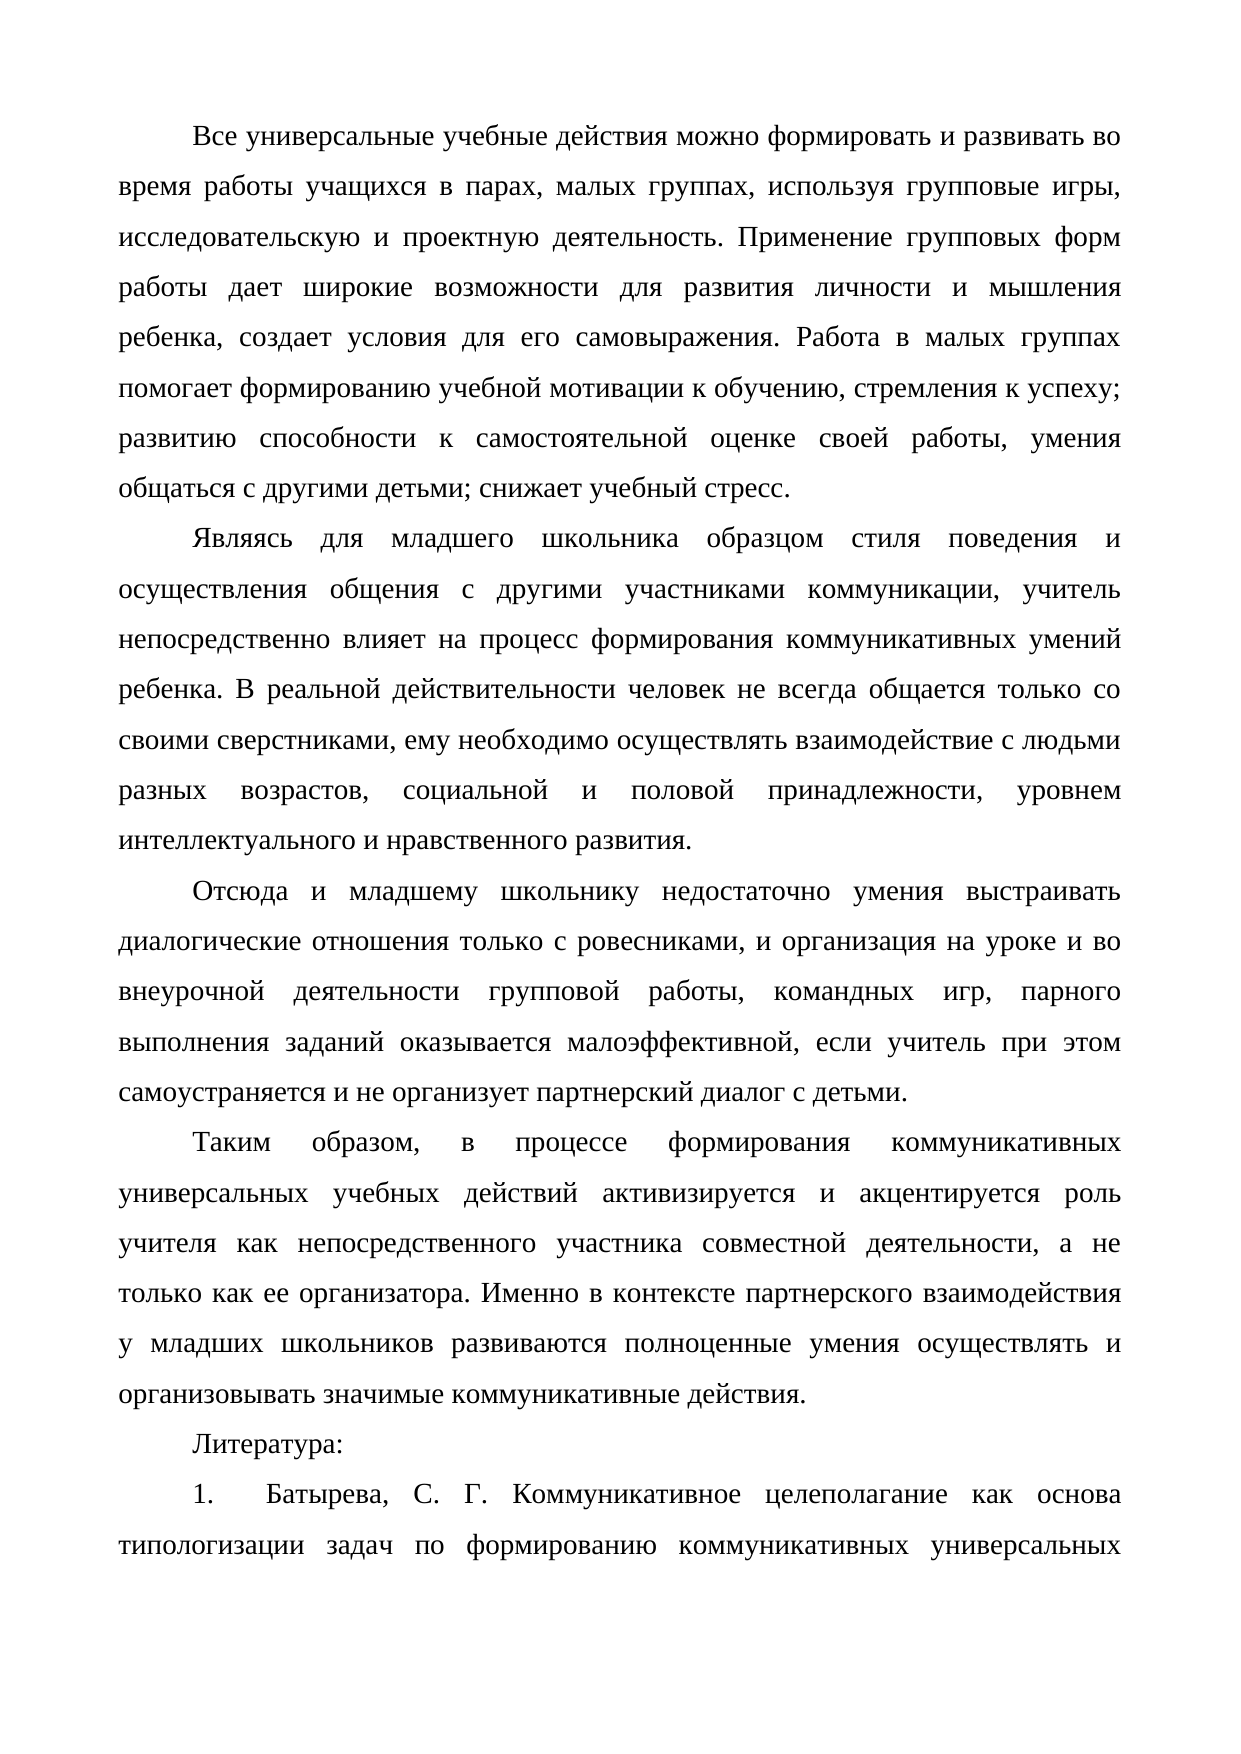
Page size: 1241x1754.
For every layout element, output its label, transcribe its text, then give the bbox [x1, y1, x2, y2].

text Все универсальные учебные действия можно формировать и развивать во время работы учащихся в парах, малых группах, используя групповые игры, исследовательскую и проектную деятельность. Применение групповых форм работы дает широкие возможности для развития личности и мышления ребенка, создает условия для его самовыражения. Работа в малых группах помогает формированию учебной мотивации к обучению, стремления к успеху; развитию способности к самостоятельной оценке своей работы, умения общаться с другими детьми; снижает учебный стресс. [118, 118, 1122, 504]
text Являясь для младшего школьника образцом стиля поведения и осуществления общения с другими участниками коммуникации, учитель непосредственно влияет на процесс формирования коммуникативных умений ребенка. В реальной действительности человек не всегда общается только со своими сверстниками, ему необходимо осуществлять взаимодействие с людьми разных возрастов, социальной и половой принадлежности, уровнем интеллектуального и нравственного развития. [118, 521, 1122, 856]
text Литература: [118, 1426, 1122, 1460]
text Отсюда и младшему школьнику недостаточно умения выстраивать диалогические отношения только с ровесниками, и организация на уроке и во внеурочной деятельности групповой работы, командных игр, парного выполнения заданий оказывается малоэффективной, если учитель при этом самоустраняется и не организует партнерский диалог с детьми. [118, 873, 1122, 1108]
text Таким образом, в процессе формирования коммуникативных универсальных учебных действий активизируется и акцентируется роль учителя как непосредственного участника совместной деятельности, а не только как ее организатора. Именно в контексте партнерского взаимодействия у младших школьников развиваются полноценные умения осуществлять и организовывать значимые коммуникативные действия. [118, 1124, 1122, 1409]
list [118, 1477, 1122, 1560]
